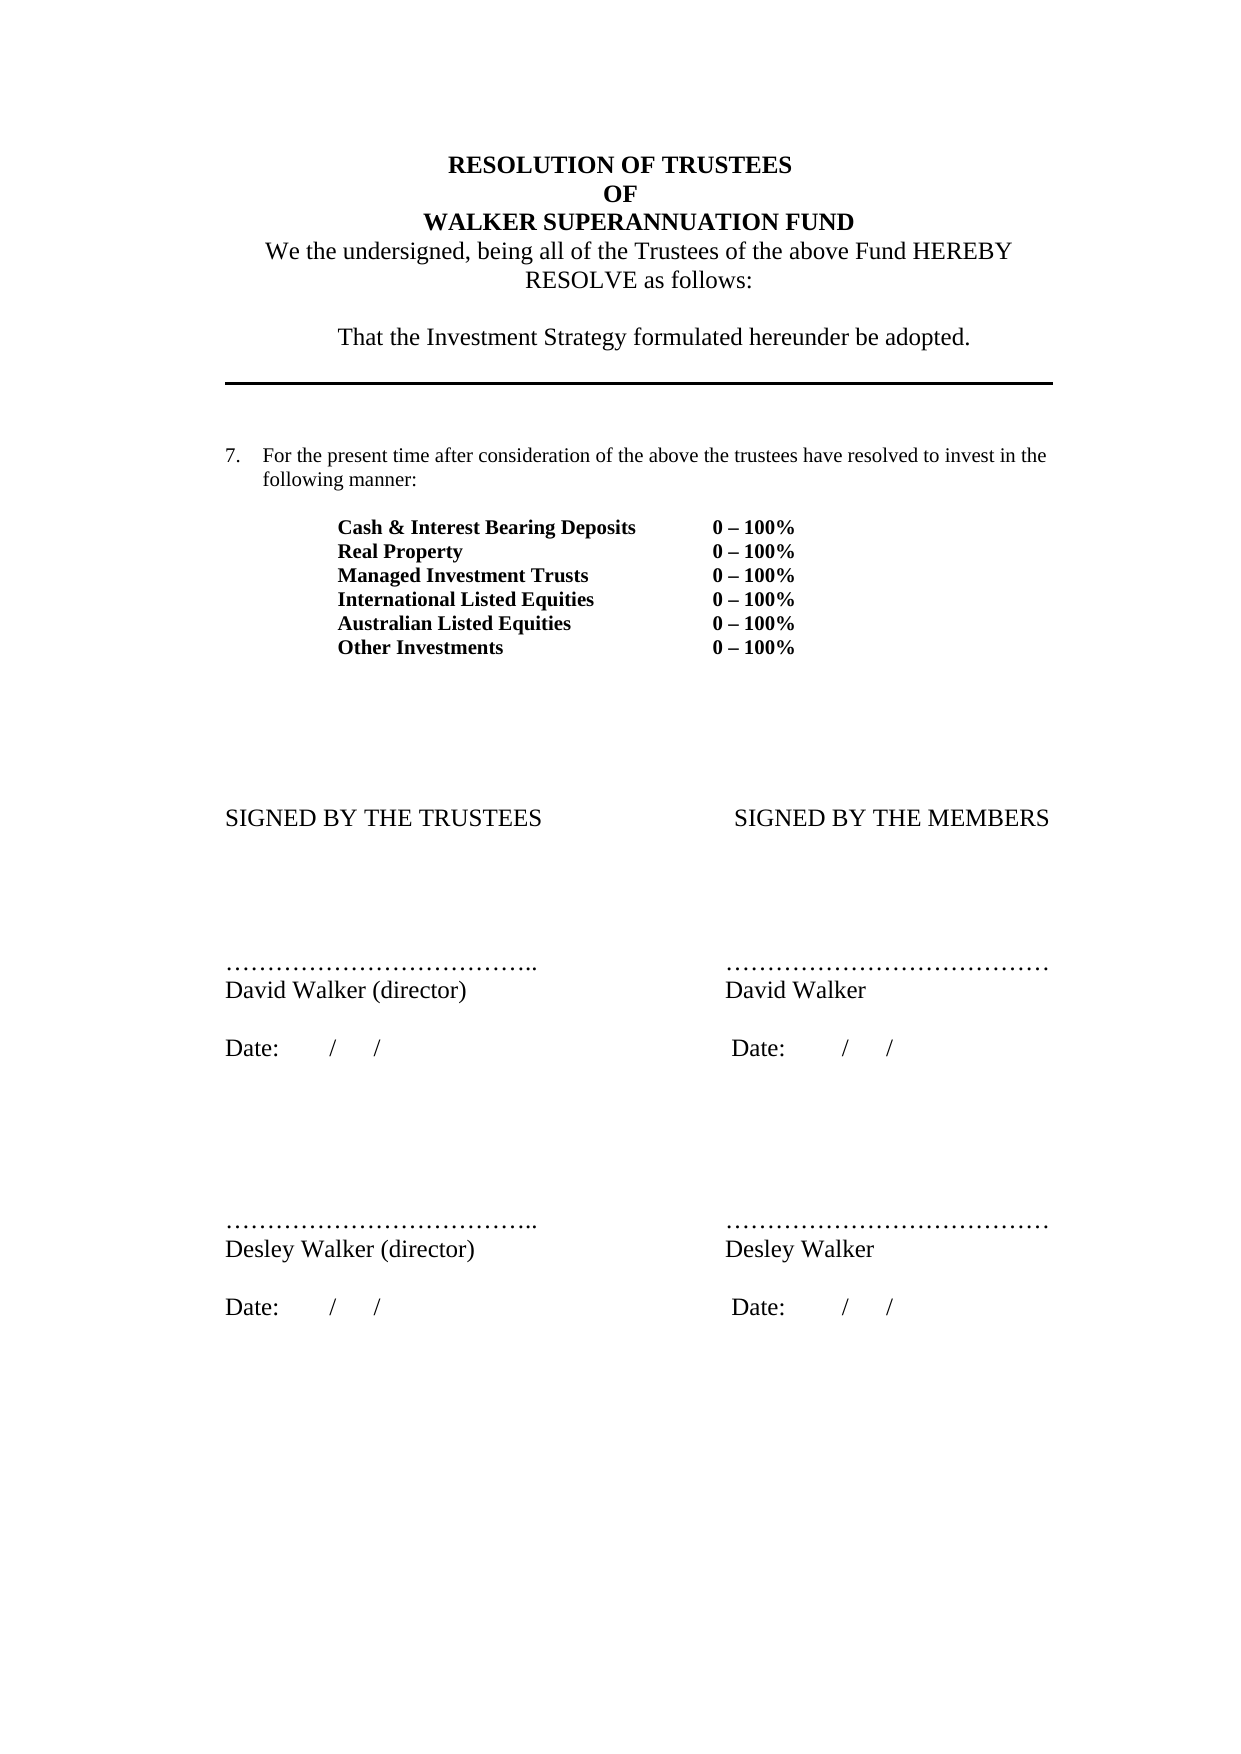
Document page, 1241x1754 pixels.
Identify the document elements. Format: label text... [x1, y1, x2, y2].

text David Walker (director) David Walker [225, 976, 1053, 1004]
text OF [187, 179, 1053, 207]
text Cash & Interest Bearing Deposits 0 – 100% [337, 515, 1053, 539]
subtitle RESOLUTION OF TRUSTEES [187, 150, 1053, 179]
text Managed Investment Trusts 0 – 100% [337, 563, 1053, 587]
text ……………………………….. ………………………………… [225, 947, 1050, 976]
text Desley Walker (director) Desley Walker [225, 1234, 1053, 1263]
text Australian Listed Equities 0 – 100% [337, 611, 1053, 635]
text International Listed Equities 0 – 100% [337, 587, 1053, 611]
text Other Investments 0 – 100% [337, 635, 1053, 659]
text SIGNED BY THE TRUSTEES SIGNED BY THE MEMBERS [225, 803, 1050, 832]
list For the present time after consideration of the above the trustees have resolved to invest in the following manner: [225, 443, 1053, 491]
text Date: / / Date: / / [225, 1292, 1053, 1321]
text WALKER SUPERANNUATION FUND [225, 207, 1053, 236]
text That the Investment Strategy formulated hereunder be adopted. [225, 322, 1053, 351]
text ……………………………….. ………………………………… [225, 1206, 1050, 1234]
text We the undersigned, being all of the Trustees of the above Fund HEREBY RESOLVE as follows: [225, 236, 1053, 294]
text Real Property 0 – 100% [337, 539, 1053, 563]
text Date: / / Date: / / [225, 1033, 1053, 1062]
